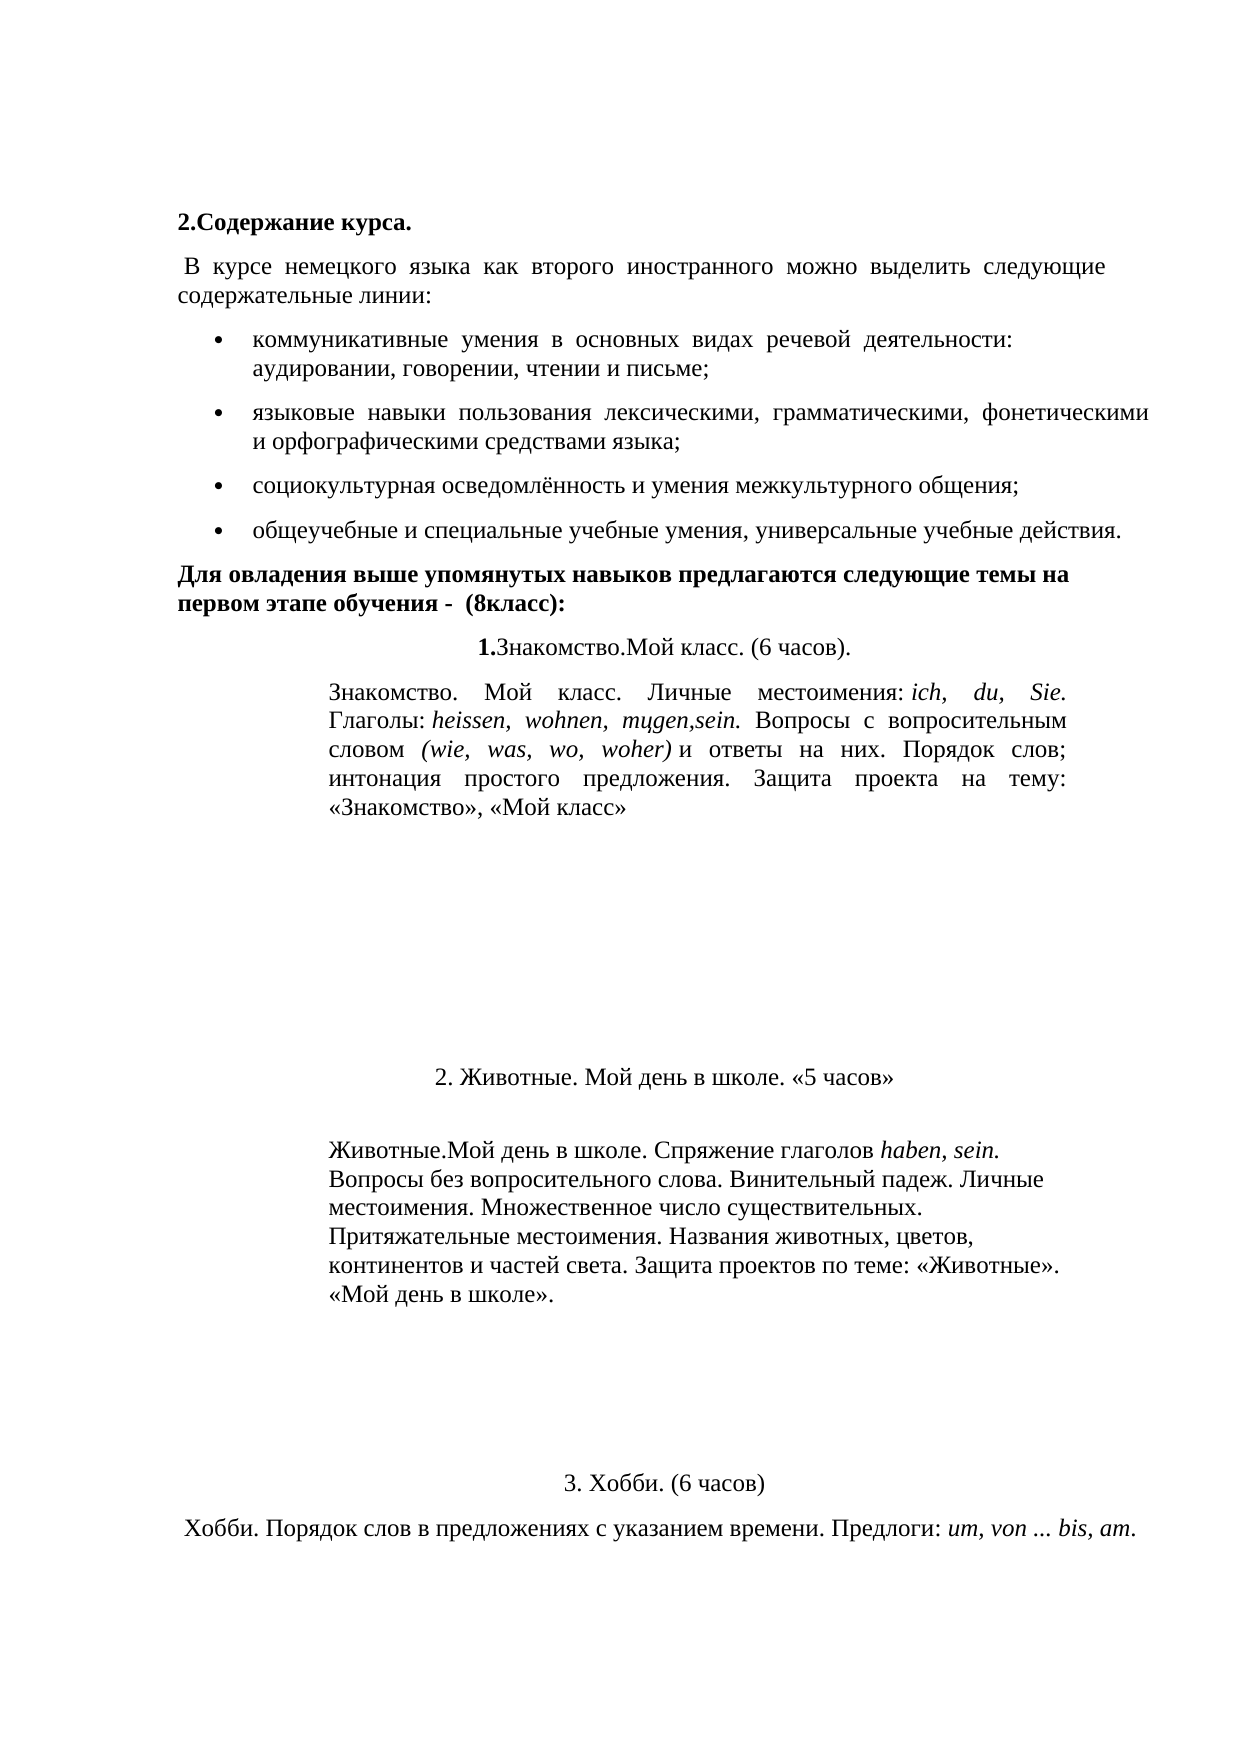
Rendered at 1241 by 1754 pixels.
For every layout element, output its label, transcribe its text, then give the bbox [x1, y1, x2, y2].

text 2.Содержание курса. [177, 207, 1152, 236]
table_header Животные.Мой день в школе. Спряжение глаголов haben, sein. Вопросы без вопросительного слова. Винительный падеж. Личные местоимения. Множественное число существительных. Притяжательные местоимения. Названия животных, цветов, континентов и частей света. Защита проектов по теме: «Животные». «Мой день в школе». [166, 1135, 1082, 1468]
text 1.Знакомство.Мой класс. (6 часов). [177, 632, 1152, 661]
list языковые навыки пользования лексическими, грамматическими, фонетическими и орфографическими средствами языка; [215, 397, 1152, 455]
list социокультурная осведомлённость и умения межкультурного общения; [215, 471, 1152, 499]
text Для овладения выше упомянутых навыков предлагаются следующие темы на первом этапе обучения - (8класс): [177, 559, 1152, 617]
list коммуникативные умения в основных видах речевой деятельности: аудировании, говорении, чтении и письме; [215, 324, 1152, 382]
text 2. Животные. Мой день в школе. «5 часов» [177, 1062, 1152, 1091]
text 3. Хобби. (6 часов) [177, 1468, 1152, 1497]
table_header Знакомство. Мой класс. Личные местоимения: ich, du, Sie. Глаголы: heissen, wohnen, mцgen,sein. Вопросы с вопросительным словом (wie, was, wo, woher) и ответы на них. Порядок слов; интонация простого предложения. Защита проекта на тему: «Знакомство», «Мой класс» [166, 677, 1079, 1062]
list общеучебные и специальные учебные умения, универсальные учебные действия. [215, 515, 1152, 544]
text В курсе немецкого языка как второго иностранного можно выделить следующие содержательные линии: [177, 251, 1152, 309]
text Хобби. Порядок слов в предложениях с указанием времени. Предлоги: um, von ... bis, am. [177, 1513, 1152, 1542]
